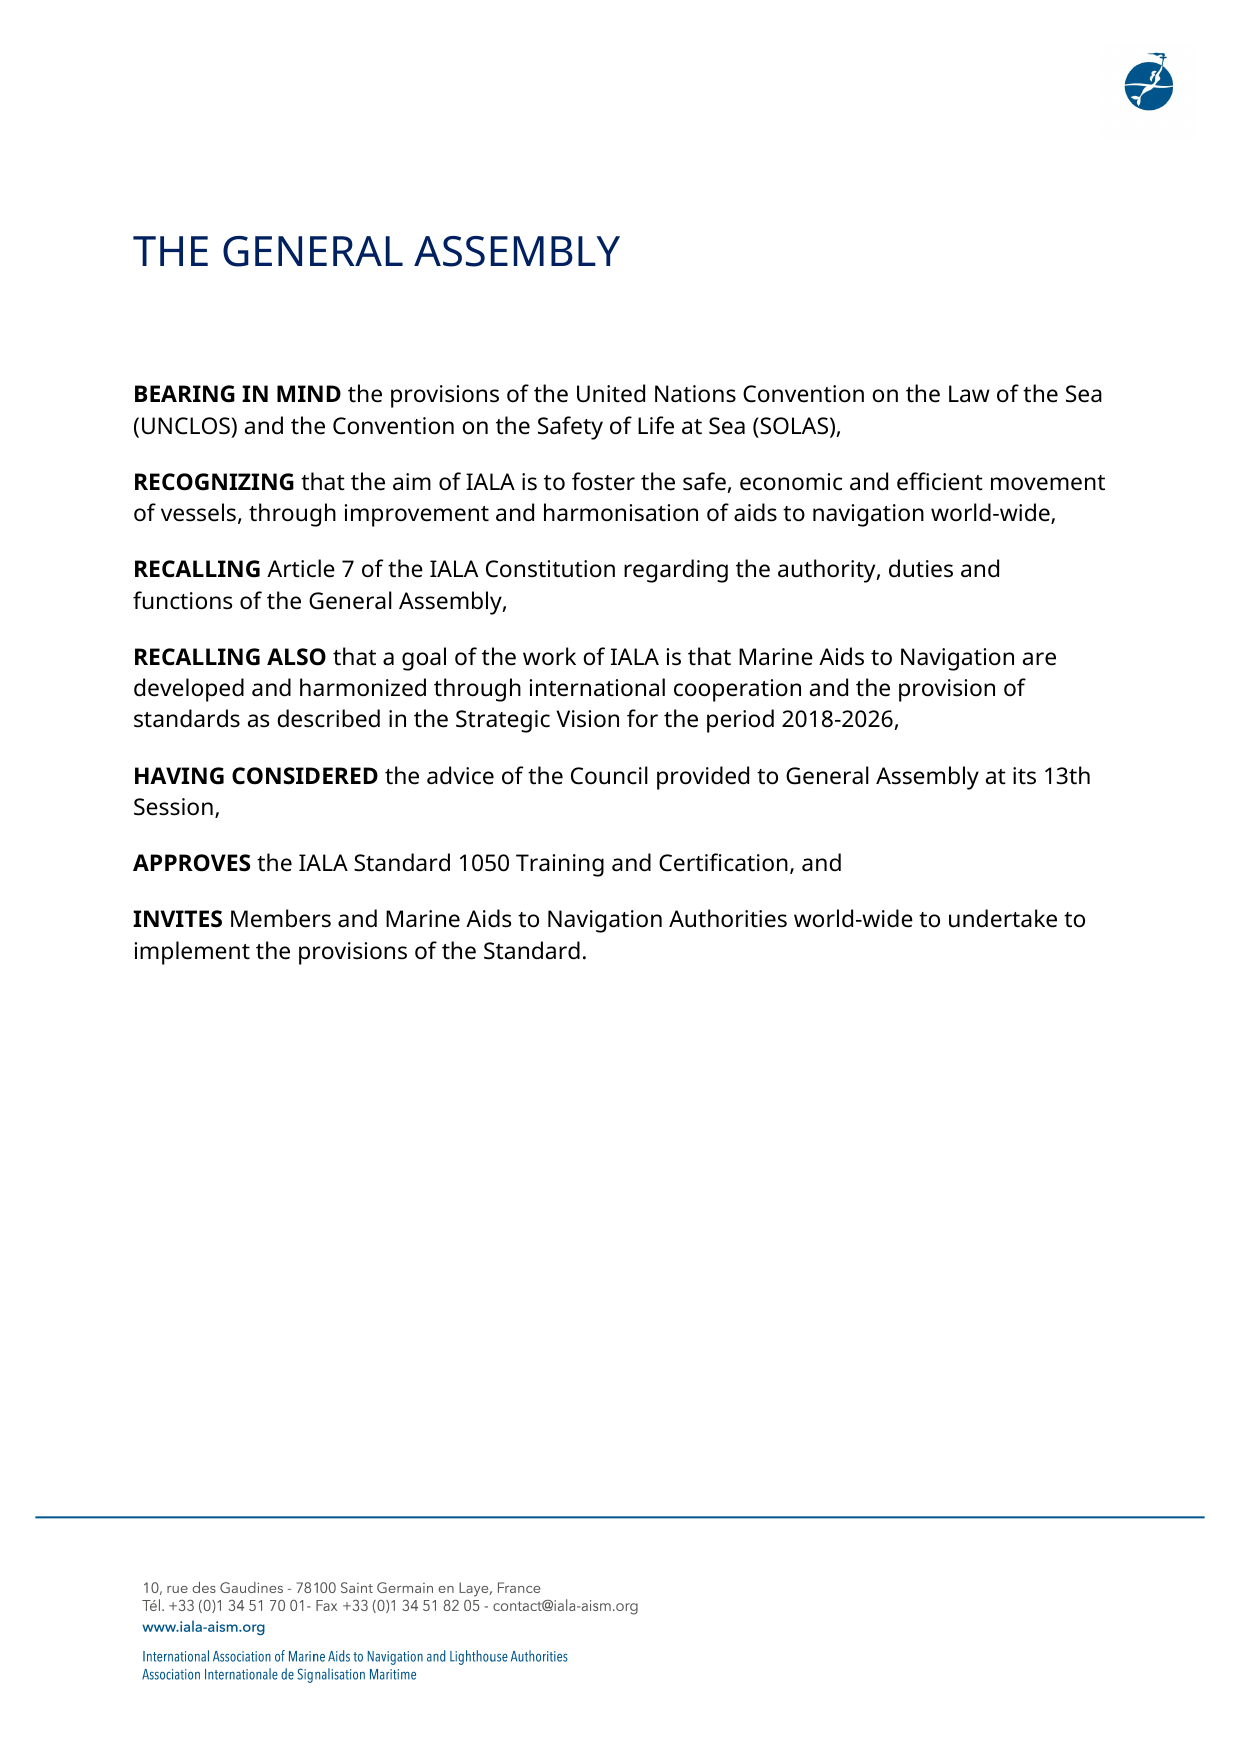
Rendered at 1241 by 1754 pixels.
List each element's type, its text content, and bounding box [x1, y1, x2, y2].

picture [136, 1577, 669, 1697]
text APPROVES the IALA Standard 1050 Training and Certification, and [133, 847, 1107, 878]
picture [1101, 43, 1197, 139]
text INVITES Members and Marine Aids to Navigation Authorities world-wide to undertake to implement the provisions of the Standard. [133, 903, 1107, 966]
text HAVING CONSIDERED the advice of the Council provided to General Assembly at its 13th Session, [133, 759, 1107, 822]
text THE GENERAL ASSEMBLY [133, 222, 1107, 278]
text RECALLING ALSO that a goal of the work of IALA is that Marine Aids to Navigation are developed and harmonized through international cooperation and the provision of standards as described in the Strategic Vision for the period 2018-2026, [133, 641, 1107, 734]
text RECOGNIZING that the aim of IALA is to foster the safe, economic and efficient movement of vessels, through improvement and harmonisation of aids to navigation world-wide, [133, 466, 1107, 528]
text RECALLING Article 7 of the IALA Constitution regarding the authority, duties and functions of the General Assembly, [133, 553, 1107, 616]
text BEARING IN MIND the provisions of the United Nations Convention on the Law of the Sea (UNCLOS) and the Convention on the Safety of Life at Sea (SOLAS), [133, 378, 1107, 441]
